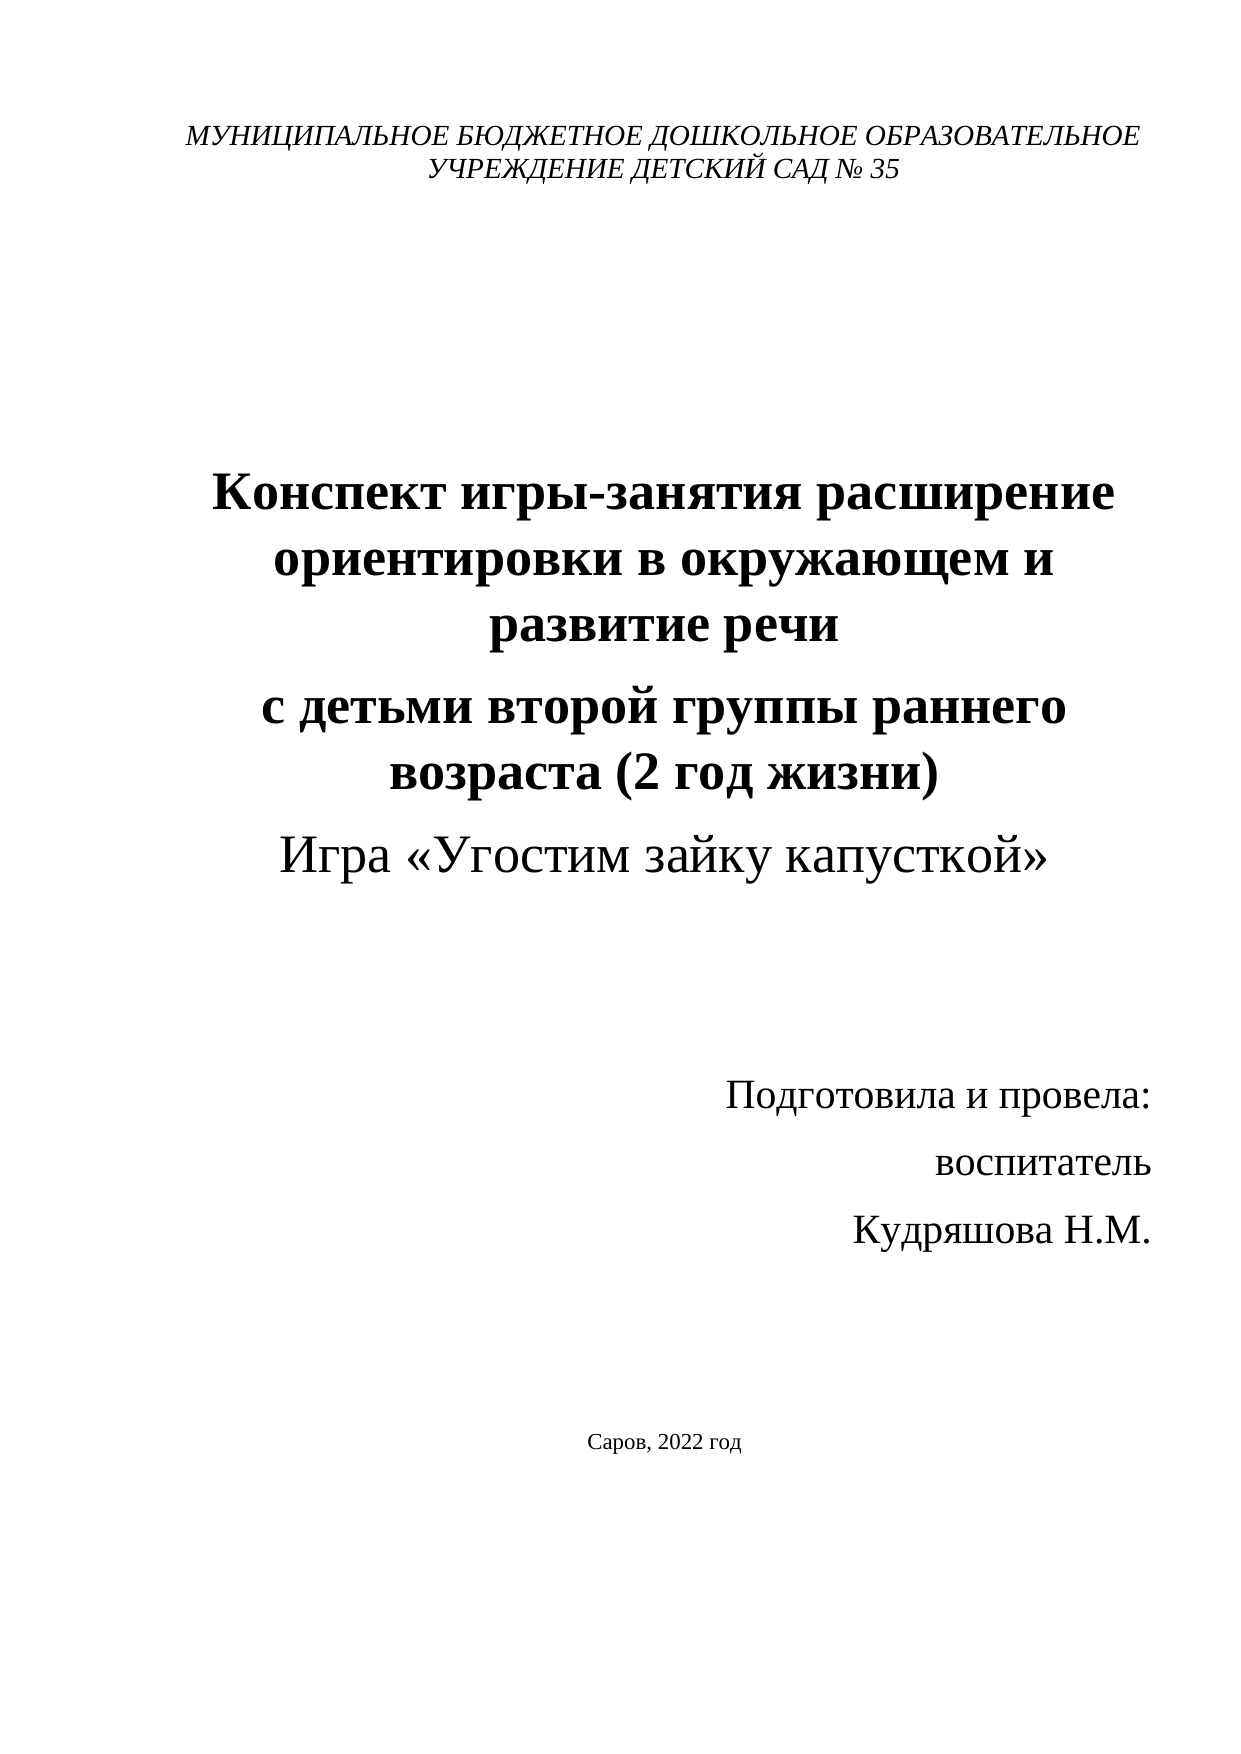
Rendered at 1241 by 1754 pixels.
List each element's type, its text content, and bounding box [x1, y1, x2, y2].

text МУНИЦИПАЛЬНОЕ БЮДЖЕТНОЕ ДОШКОЛЬНОЕ ОБРАЗОВАТЕЛЬНОЕ УЧРЕЖДЕНИЕ ДЕТСКИЙ САД № 35 [177, 118, 1152, 185]
text с детьми второй группы раннего возраста (2 год жизни) [177, 673, 1152, 801]
text Кудряшова Н.М. [177, 1204, 1152, 1252]
text Подготовила и провела: [177, 1069, 1152, 1117]
text воспитатель [177, 1137, 1152, 1185]
text Саров, 2022 год [177, 1428, 1152, 1454]
text Игра «Угостим зайку капусткой» [177, 822, 1152, 884]
text Конспект игры-занятия расширение ориентировки в окружающем и развитие речи [177, 458, 1152, 653]
